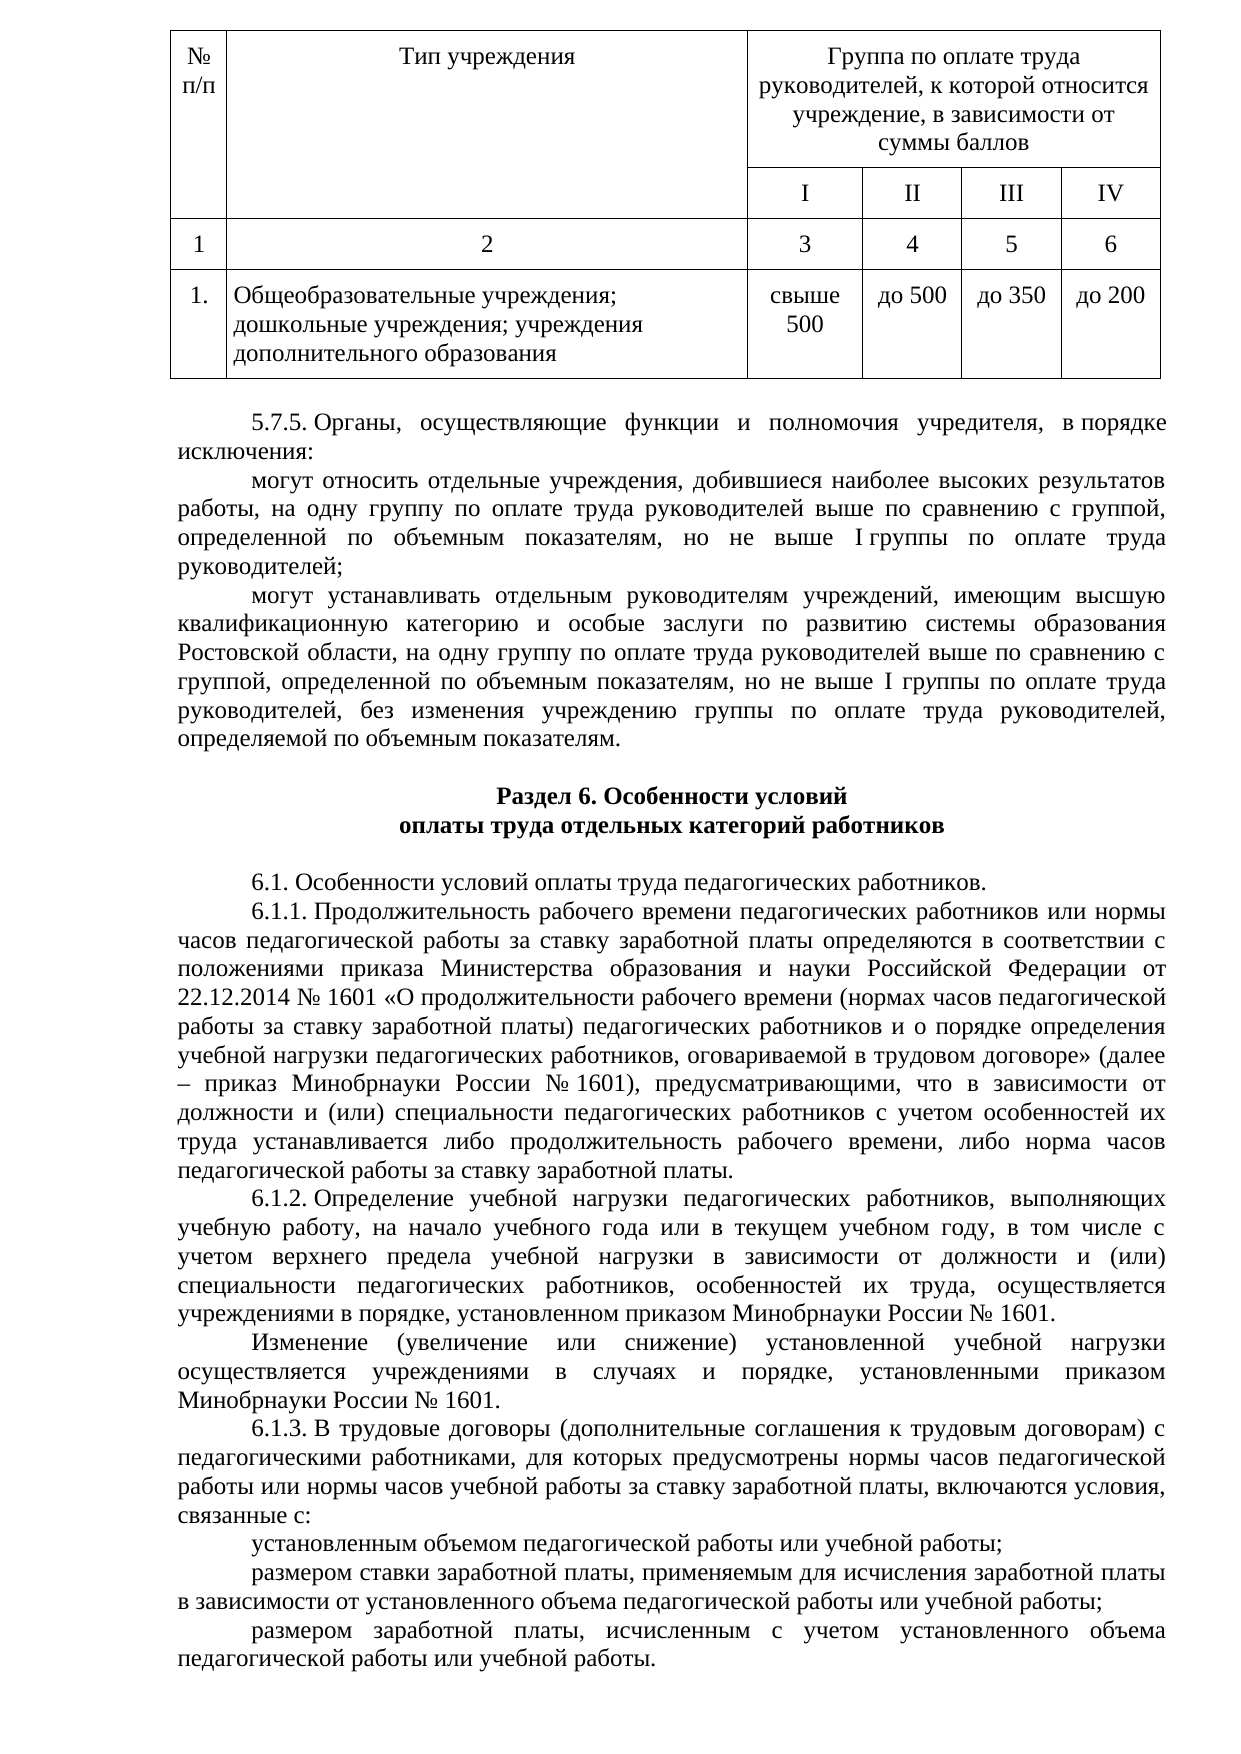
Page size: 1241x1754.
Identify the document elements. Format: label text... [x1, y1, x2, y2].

text 6.1.2. Определение учебной нагрузки педагогических работников, выполняющих учебную работу, на начало учебного года или в текущем учебном году, в том числе с учетом верхнего предела учебной нагрузки в зависимости от должности и (или) специальности педагогических работников, особенностей их труда, осуществляется учреждениями в порядке, установленном приказом Минобрнауки России № 1601. [177, 1183, 1167, 1327]
table_cell 1 [171, 219, 226, 269]
table_cell II [863, 168, 961, 218]
table_cell 5 [962, 219, 1061, 269]
table_cell Общеобразовательные учреждения; дошкольные учреждения; учреждения дополнительного образования [227, 270, 747, 377]
text 6.1.1. Продолжительность рабочего времени педагогических работников или нормы часов педагогической работы за ставку заработной платы определяются в соответствии с положениями приказа Министерства образования и науки Российской Федерации от 22.12.2014 № 1601 «О продолжительности рабочего времени (нормах часов педагогической работы за ставку заработной платы) педагогических работников и о порядке определения учебной нагрузки педагогических работников, оговариваемой в трудовом договоре» (далее – приказ Минобрнауки России № 1601), предусматривающими, что в зависимости от должности и (или) специальности педагогических работников с учетом особенностей их труда устанавливается либо продолжительность рабочего времени, либо норма часов педагогической работы за ставку заработной платы. [177, 896, 1167, 1183]
table_cell до 500 [863, 270, 961, 377]
text установленным объемом педагогической работы или учебной работы; [177, 1528, 1167, 1557]
table_header Тип учреждения [227, 31, 747, 218]
text могут устанавливать отдельным руководителям учреждений, имеющим высшую квалификационную категорию и особые заслуги по развитию системы образования Ростовской области, на одну группу по оплате труда руководителей выше по сравнению с группой, определенной по объемным показателям, но не выше I группы по оплате труда руководителей, без изменения учреждению группы по оплате труда руководителей, определяемой по объемным показателям. [177, 580, 1167, 752]
table_cell до 350 [962, 270, 1061, 377]
table_cell свыше 500 [748, 270, 862, 377]
table_cell 2 [227, 219, 747, 269]
table_cell 1. [171, 270, 226, 377]
table_cell до 200 [1062, 270, 1160, 377]
table_cell III [962, 168, 1061, 218]
text размером ставки заработной платы, применяемым для исчисления заработной платы в зависимости от установленного объема педагогической работы или учебной работы; [177, 1557, 1167, 1615]
table_header № п/п [171, 31, 226, 218]
text могут относить отдельные учреждения, добившиеся наиболее высоких результатов работы, на одну группу по оплате труда руководителей выше по сравнению с группой, определенной по объемным показателям, но не выше I группы по оплате труда руководителей; [177, 465, 1167, 580]
text Раздел 6. Особенности условий [177, 781, 1167, 810]
table_cell 4 [863, 219, 961, 269]
text 6.1.3. В трудовые договоры (дополнительные соглашения к трудовым договорам) с педагогическими работниками, для которых предусмотрены нормы часов педагогической работы или нормы часов учебной работы за ставку заработной платы, включаются условия, связанные с: [177, 1413, 1167, 1528]
text размером заработной платы, исчисленным с учетом установленного объема педагогической работы или учебной работы. [177, 1615, 1167, 1672]
table_cell I [748, 168, 862, 218]
table_cell IV [1062, 168, 1160, 218]
text Изменение (увеличение или снижение) установленной учебной нагрузки осуществляется учреждениями в случаях и порядке, установленными приказом Минобрнауки России № 1601. [177, 1327, 1167, 1413]
table_cell 3 [748, 219, 862, 269]
table_header Группа по оплате труда руководителей, к которой относится учреждение, в зависимости от суммы баллов [748, 31, 1160, 167]
text оплаты труда отдельных категорий работников [177, 810, 1167, 838]
text 6.1. Особенности условий оплаты труда педагогических работников. [177, 867, 1167, 896]
text 5.7.5. Органы, осуществляющие функции и полномочия учредителя, в порядке исключения: [177, 407, 1167, 465]
table_cell 6 [1062, 219, 1160, 269]
